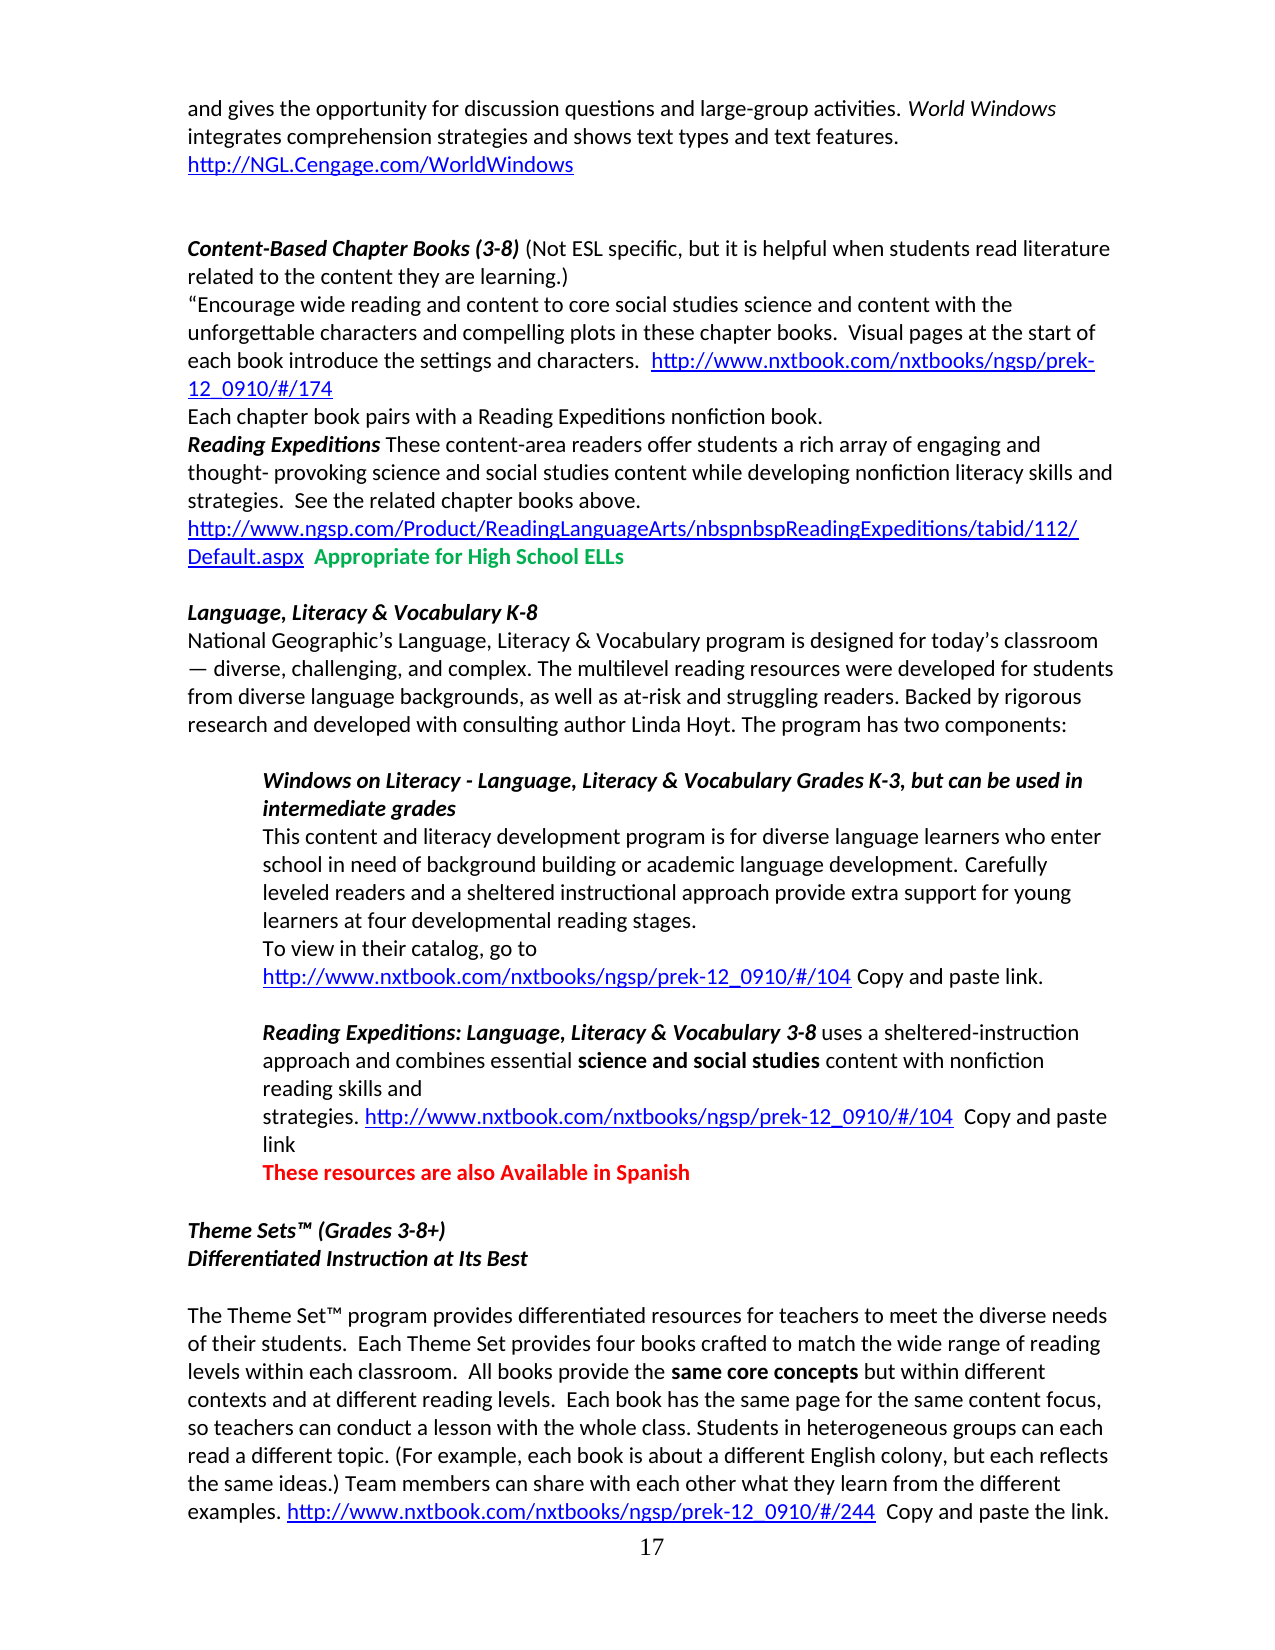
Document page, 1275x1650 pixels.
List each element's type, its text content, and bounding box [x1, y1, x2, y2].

text Reading Expeditions These content-area readers offer students a rich array of engaging and thought- provoking science and social studies content while developing nonfiction literacy skills and strategies. See the related chapter books above. http://www.ngsp.com/Product/ReadingLanguageArts/nbspnbspReadingExpeditions/tabid/112/Default.aspx Appropriate for High School ELLs [187, 430, 1116, 570]
text Reading Expeditions: Language, Literacy & Vocabulary 3-8 uses a sheltered-instruction approach and combines essential science and social studies content with nonfiction reading skills and strategies. http://www.nxtbook.com/nxtbooks/ngsp/prek-12_0910/#/104 Copy and paste link [262, 1018, 1116, 1158]
text Theme Sets™ (Grades 3-8+) Differentiated Instruction at Its Best [187, 1216, 1116, 1272]
text Content-Based Chapter Books (3-8) (Not ESL specific, but it is helpful when students read literature related to the content they are learning.) [187, 234, 1116, 290]
text “Encourage wide reading and content to core social studies science and content with the unforgettable characters and compelling plots in these chapter books. Visual pages at the start of each book introduce the settings and characters. http://www.nxtbook.com/nxtbooks/ngsp/prek-12_0910/#/174 [187, 290, 1116, 402]
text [187, 1301, 1116, 1525]
text National Geographic’s Language, Literacy & Vocabulary program is designed for today’s classroom — diverse, challenging, and complex. The multilevel reading resources were developed for students from diverse language backgrounds, as well as at-risk and struggling readers. Backed by rigorous research and developed with consulting author Linda Hoyt. The program has two components: [187, 626, 1116, 738]
text These resources are also Available in Spanish [187, 1158, 1116, 1187]
text To view in their catalog, go to http://www.nxtbook.com/nxtbooks/ngsp/prek-12_0910/#/104 Copy and paste link. [262, 934, 1116, 990]
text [187, 94, 1116, 178]
text Each chapter book pairs with a Reading Expeditions nonfiction book. [187, 402, 1116, 430]
text Windows on Literacy - Language, Literacy & Vocabulary Grades K-3, but can be used in intermediate grades This content and literacy development program is for diverse language learners who enter school in need of background building or academic language development. Carefully leveled readers and a sheltered instructional approach provide extra support for young learners at four developmental reading stages. [262, 766, 1116, 934]
text Language, Literacy & Vocabulary K-8 [187, 598, 1116, 626]
